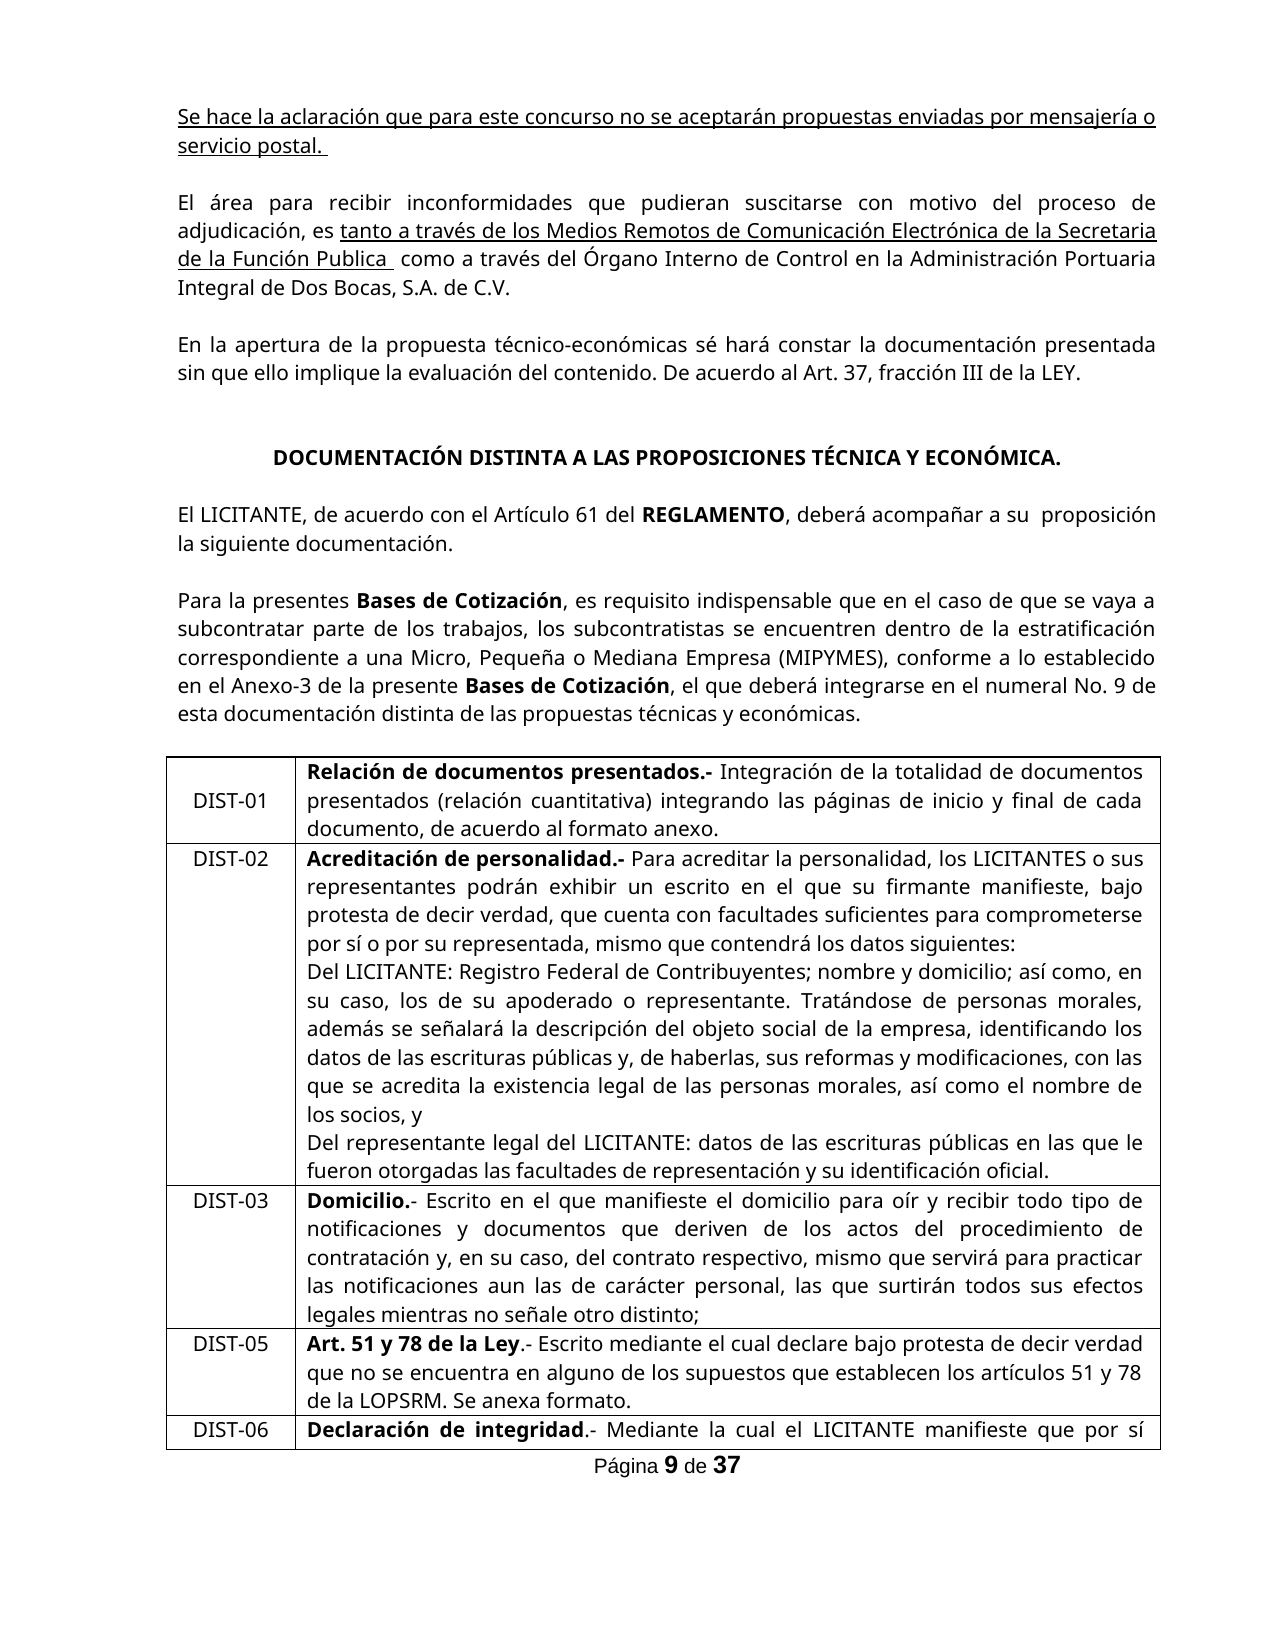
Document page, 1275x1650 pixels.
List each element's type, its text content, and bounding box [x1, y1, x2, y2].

table_cell DIST-02 [167, 844, 295, 1185]
table_cell Domicilio.- Escrito en el que manifieste el domicilio para oír y recibir todo tipo de notificaciones y documentos que deriven de los actos del procedimiento de contratación y, en su caso, del contrato respectivo, mismo que servirá para practicar las notificaciones aun las de carácter personal, las que surtirán todos sus efectos legales mientras no señale otro distinto; [296, 1186, 1160, 1328]
table_header Relación de documentos presentados.- Integración de la totalidad de documentos presentados (relación cuantitativa) integrando las páginas de inicio y final de cada documento, de acuerdo al formato anexo. [296, 758, 1160, 843]
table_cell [296, 1416, 1160, 1448]
table_cell DIST-05 [167, 1329, 295, 1414]
text El LICITANTE, de acuerdo con el Artículo 61 del REGLAMENTO, deberá acompañar a su proposición la siguiente documentación. [177, 500, 1157, 557]
text DOCUMENTACIÓN DISTINTA A LAS PROPOSICIONES TÉCNICA Y ECONÓMICA. [177, 443, 1157, 472]
text El área para recibir inconformidades que pudieran suscitarse con motivo del proceso de adjudicación, es tanto a través de los Medios Remotos de Comunicación Electrónica de la Secretaria de la Función Publica como a través del Órgano Interno de Control en la Administración Portuaria Integral de Dos Bocas, S.A. de C.V. [177, 188, 1157, 301]
table_cell Acreditación de personalidad.- Para acreditar la personalidad, los LICITANTES o sus representantes podrán exhibir un escrito en el que su firmante manifieste, bajo protesta de decir verdad, que cuenta con facultades suficientes para comprometerse por sí o por su representada, mismo que contendrá los datos siguientes: Del LICITANTE: Registro Federal de Contribuyentes; nombre y domicilio; así como, en su caso, los de su apoderado o representante. Tratándose de personas morales, además se señalará la descripción del objeto social de la empresa, identificando los datos de las escrituras públicas y, de haberlas, sus reformas y modificaciones, con las que se acredita la existencia legal de las personas morales, así como el nombre de los socios, y Del representante legal del LICITANTE: datos de las escrituras públicas en las que le fueron otorgadas las facultades de representación y su identificación oficial. [296, 844, 1160, 1185]
text En la apertura de la propuesta técnico-económicas sé hará constar la documentación presentada sin que ello implique la evaluación del contenido. De acuerdo al Art. 37, fracción III de la LEY. [177, 330, 1157, 387]
table_cell DIST-03 [167, 1186, 295, 1328]
text Para la presentes Bases de Cotización, es requisito indispensable que en el caso de que se vaya a subcontratar parte de los trabajos, los subcontratistas se encuentren dentro de la estratificación correspondiente a una Micro, Pequeña o Mediana Empresa (MIPYMES), conforme a lo establecido en el Anexo-3 de la presente Bases de Cotización, el que deberá integrarse en el numeral No. 9 de esta documentación distinta de las propuestas técnicas y económicas. [177, 586, 1157, 728]
table_cell Art. 51 y 78 de la Ley.- Escrito mediante el cual declare bajo protesta de decir verdad que no se encuentra en alguno de los supuestos que establecen los artículos 51 y 78 de la LOPSRM. Se anexa formato. [296, 1329, 1160, 1414]
table_header DIST-01 [167, 758, 295, 843]
table_cell DIST-06 [167, 1416, 295, 1448]
text Se hace la aclaración que para este concurso no se aceptarán propuestas enviadas por mensajería o servicio postal. [177, 102, 1157, 159]
